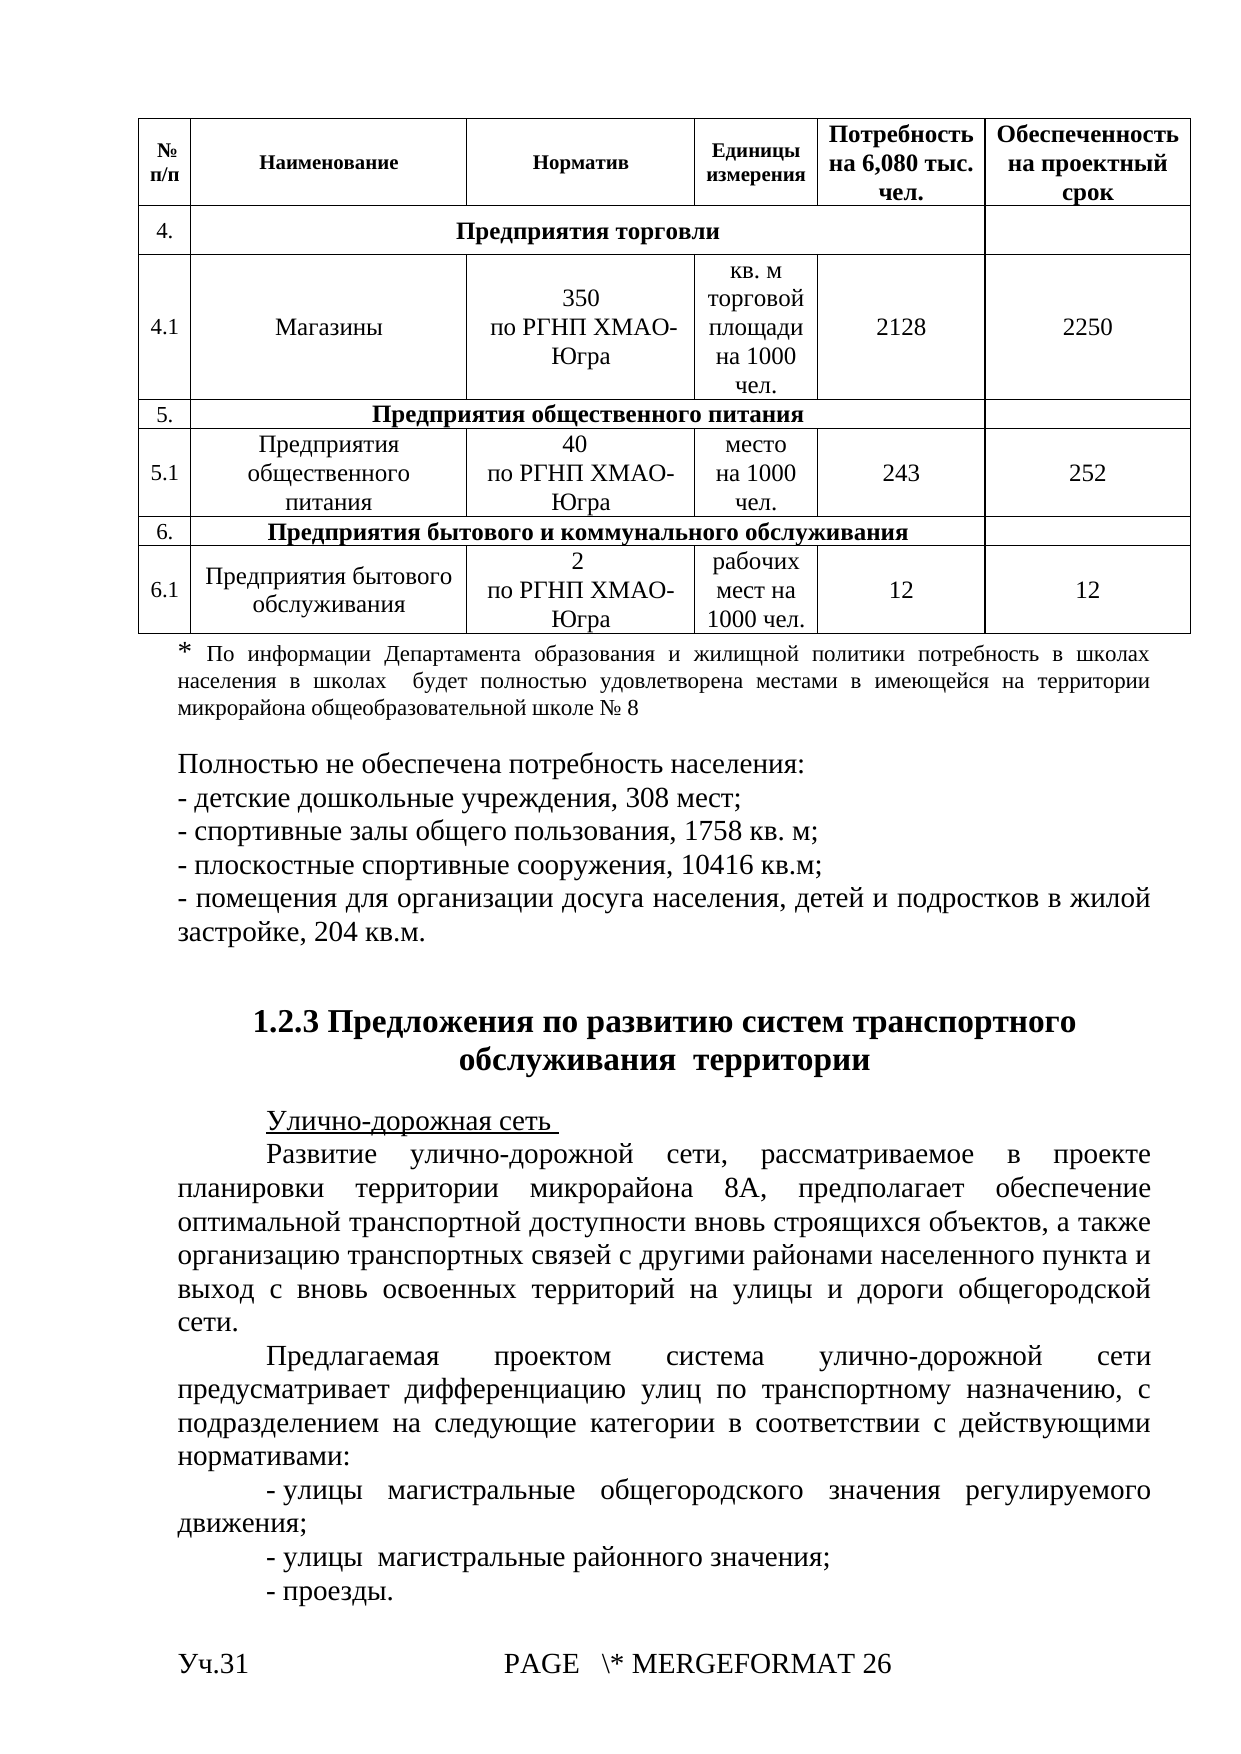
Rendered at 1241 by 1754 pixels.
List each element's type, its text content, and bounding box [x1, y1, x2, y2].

text Улично-дорожная сеть [177, 1103, 1152, 1137]
table_cell 4. [139, 206, 190, 254]
table_cell 243 [818, 429, 984, 516]
table_cell 350 по РГНП ХМАО-Югра [467, 255, 694, 398]
table_cell рабочих мест на 1000 чел. [695, 546, 817, 633]
text - улицы магистральные общегородского значения регулируемого движения; [177, 1472, 1152, 1539]
text - спортивные залы общего пользования, 1758 кв. м; [177, 813, 1152, 847]
table_header Обеспеченность на проектный срок [986, 119, 1190, 205]
table_cell Предприятия общественного питания [191, 400, 984, 428]
text - проезды. [177, 1573, 1152, 1606]
table_header Наименование [191, 119, 466, 205]
table_header Потребность на 6,080 тыс. чел. [818, 119, 984, 205]
subtitle 1.2.3 Предложения по развитию систем транспортного обслуживания территории [177, 1001, 1152, 1078]
text Предлагаемая проектом система улично-дорожной сети предусматривает дифференциацию улиц по транспортному назначению, с подразделением на следующие категории в соответствии с действующими нормативами: [177, 1338, 1152, 1472]
table_cell 5. [139, 400, 190, 428]
table_cell 2128 [818, 255, 984, 398]
table_cell Предприятия бытового обслуживания [191, 546, 466, 633]
table_cell 4.1 [139, 255, 190, 398]
text * По информации Департамента образования и жилищной политики потребность в школах населения в школах будет полностью удовлетворена местами в имеющейся на территории микрорайона общеобразовательной школе № 8 [177, 634, 1152, 720]
table_header Единицы измерения [695, 119, 817, 205]
table_cell [986, 400, 1190, 428]
table_cell кв. м торговой площади на 1000 чел. [695, 255, 817, 398]
text - улицы магистральные районного значения; [177, 1539, 1152, 1573]
table_cell 6. [139, 517, 190, 545]
table_cell 2 по РГНП ХМАО-Югра [467, 546, 694, 633]
text - помещения для организации досуга населения, детей и подростков в жилой застройке, 204 кв.м. [177, 881, 1152, 948]
table_header Норматив [467, 119, 694, 205]
table_cell 252 [986, 429, 1190, 516]
table_cell Предприятия общественного питания [191, 429, 466, 516]
table_cell место на 1000 чел. [695, 429, 817, 516]
table_cell 12 [818, 546, 984, 633]
table_header № п/п [139, 119, 190, 205]
table_cell 6.1 [139, 546, 190, 633]
table_cell Предприятия бытового и коммунального обслуживания [191, 517, 984, 545]
text - плоскостные спортивные сооружения, 10416 кв.м; [177, 847, 1152, 881]
table_cell 12 [986, 546, 1190, 633]
table_cell 2250 [986, 255, 1190, 398]
table_cell Предприятия торговли [191, 206, 984, 254]
text Развитие улично-дорожной сети, рассматриваемое в проекте планировки территории микрорайона 8А, предполагает обеспечение оптимальной транспортной доступности вновь строящихся объектов, а также организацию транспортных связей с другими районами населенного пункта и выход с вновь освоенных территорий на улицы и дороги общегородской сети. [177, 1137, 1152, 1338]
table_cell [986, 517, 1190, 545]
table_cell 40 по РГНП ХМАО-Югра [467, 429, 694, 516]
text Полностью не обеспечена потребность населения: [177, 746, 1152, 780]
text - детские дошкольные учреждения, 308 мест; [177, 780, 1152, 813]
table_cell 5.1 [139, 429, 190, 516]
table_cell Магазины [191, 255, 466, 398]
table_cell [986, 206, 1190, 254]
